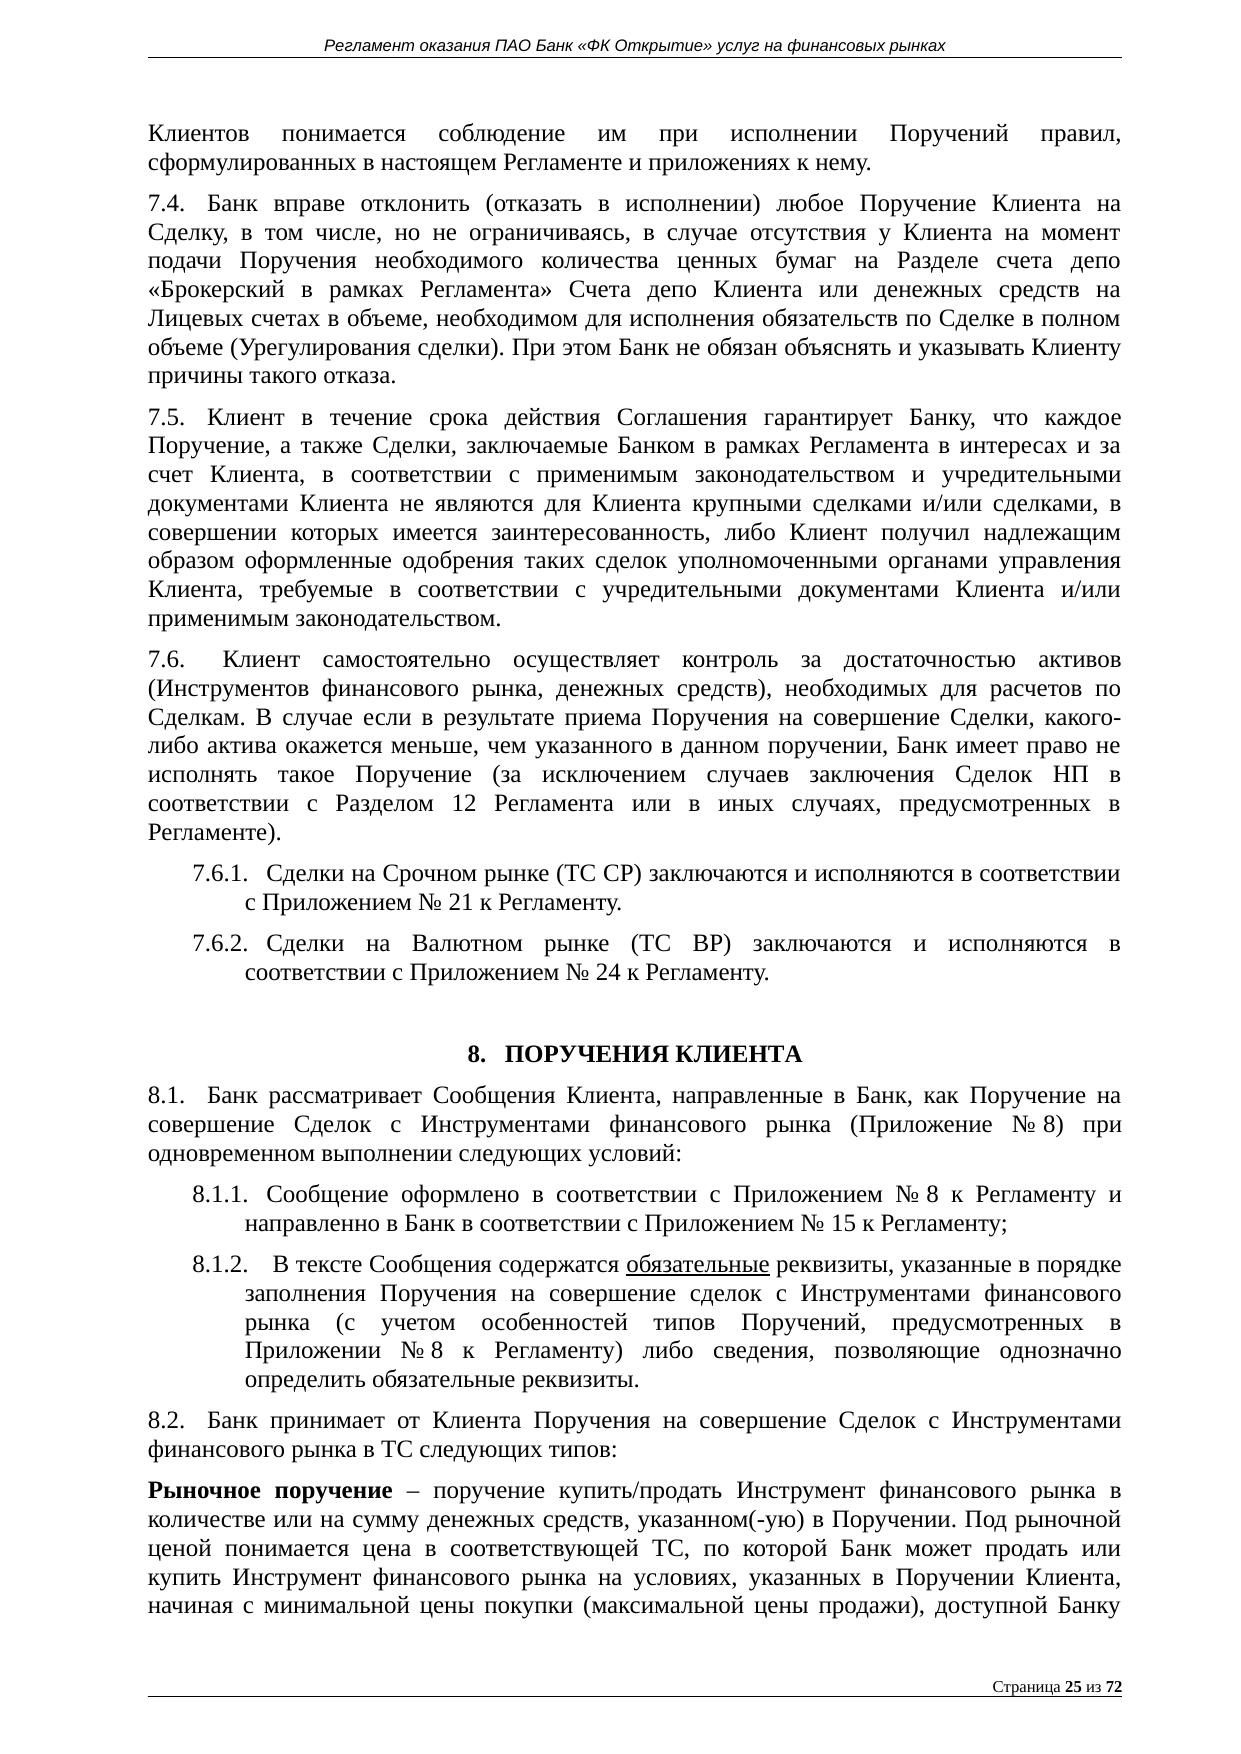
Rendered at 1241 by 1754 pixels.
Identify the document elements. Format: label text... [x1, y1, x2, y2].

list Клиент самостоятельно осуществляет контроль за достаточностью активов (Инструментов финансового рынка, денежных средств), необходимых для расчетов по Сделкам. В случае если в результате приема Поручения на совершение Сделки, какого-либо актива окажется меньше, чем указанного в данном поручении, Банк имеет право не исполнять такое Поручение (за исключением случаев заключения Сделок НП в соответствии с Разделом 12 Регламента или в иных случаях, предусмотренных в Регламенте). [148, 644, 1122, 846]
text Сделки на Срочном рынке (ТС СР) заключаются и исполняются в соответствии с Приложением № 21 к Регламенту. [192, 858, 1122, 916]
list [148, 118, 1122, 176]
text В тексте Сообщения содержатся обязательные реквизиты, указанные в порядке заполнения Поручения на совершение сделок с Инструментами финансового рынка (с учетом особенностей типов Поручений, предусмотренных в Приложении № 8 к Регламенту) либо сведения, позволяющие однозначно определить обязательные реквизиты. [192, 1249, 1122, 1393]
list Клиент в течение срока действия Соглашения гарантирует Банку, что каждое Поручение, а также Сделки, заключаемые Банком в рамках Регламента в интересах и за счет Клиента, в соответствии с применимым законодательством и учредительными документами Клиента не являются для Клиента крупными сделками и/или сделками, в совершении которых имеется заинтересованность, либо Клиент получил надлежащим образом оформленные одобрения таких сделок уполномоченными органами управления Клиента, требуемые в соответствии с учредительными документами Клиента и/или применимым законодательством. [148, 402, 1122, 632]
list Банк рассматривает Сообщения Клиента, направленные в Банк, как Поручение на совершение Сделок с Инструментами финансового рынка (Приложение № 8) при одновременном выполнении следующих условий: [148, 1081, 1122, 1167]
list Банк вправе отклонить (отказать в исполнении) любое Поручение Клиента на Сделку, в том числе, но не ограничиваясь, в случае отсутствия у Клиента на момент подачи Поручения необходимого количества ценных бумаг на Разделе счета депо «Брокерский в рамках Регламента» Счета депо Клиента или денежных средств на Лицевых счетах в объеме, необходимом для исполнения обязательств по Сделке в полном объеме (Урегулирования сделки). При этом Банк не обязан объяснять и указывать Клиенту причины такого отказа. [148, 188, 1122, 389]
text Сообщение оформлено в соответствии с Приложением № 8 к Регламенту и направленно в Банк в соответствии с Приложением № 15 к Регламенту; [192, 1179, 1122, 1237]
text Сделки на Валютном рынке (ТС ВР) заключаются и исполняются в соответствии с Приложением № 24 к Регламенту. [192, 928, 1122, 986]
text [148, 1476, 1122, 1619]
list ПОРУЧЕНИЯ КЛИЕНТА [183, 1039, 1087, 1068]
list Банк принимает от Клиента Поручения на совершение Сделок с Инструментами финансового рынка в ТС следующих типов: [148, 1406, 1122, 1463]
